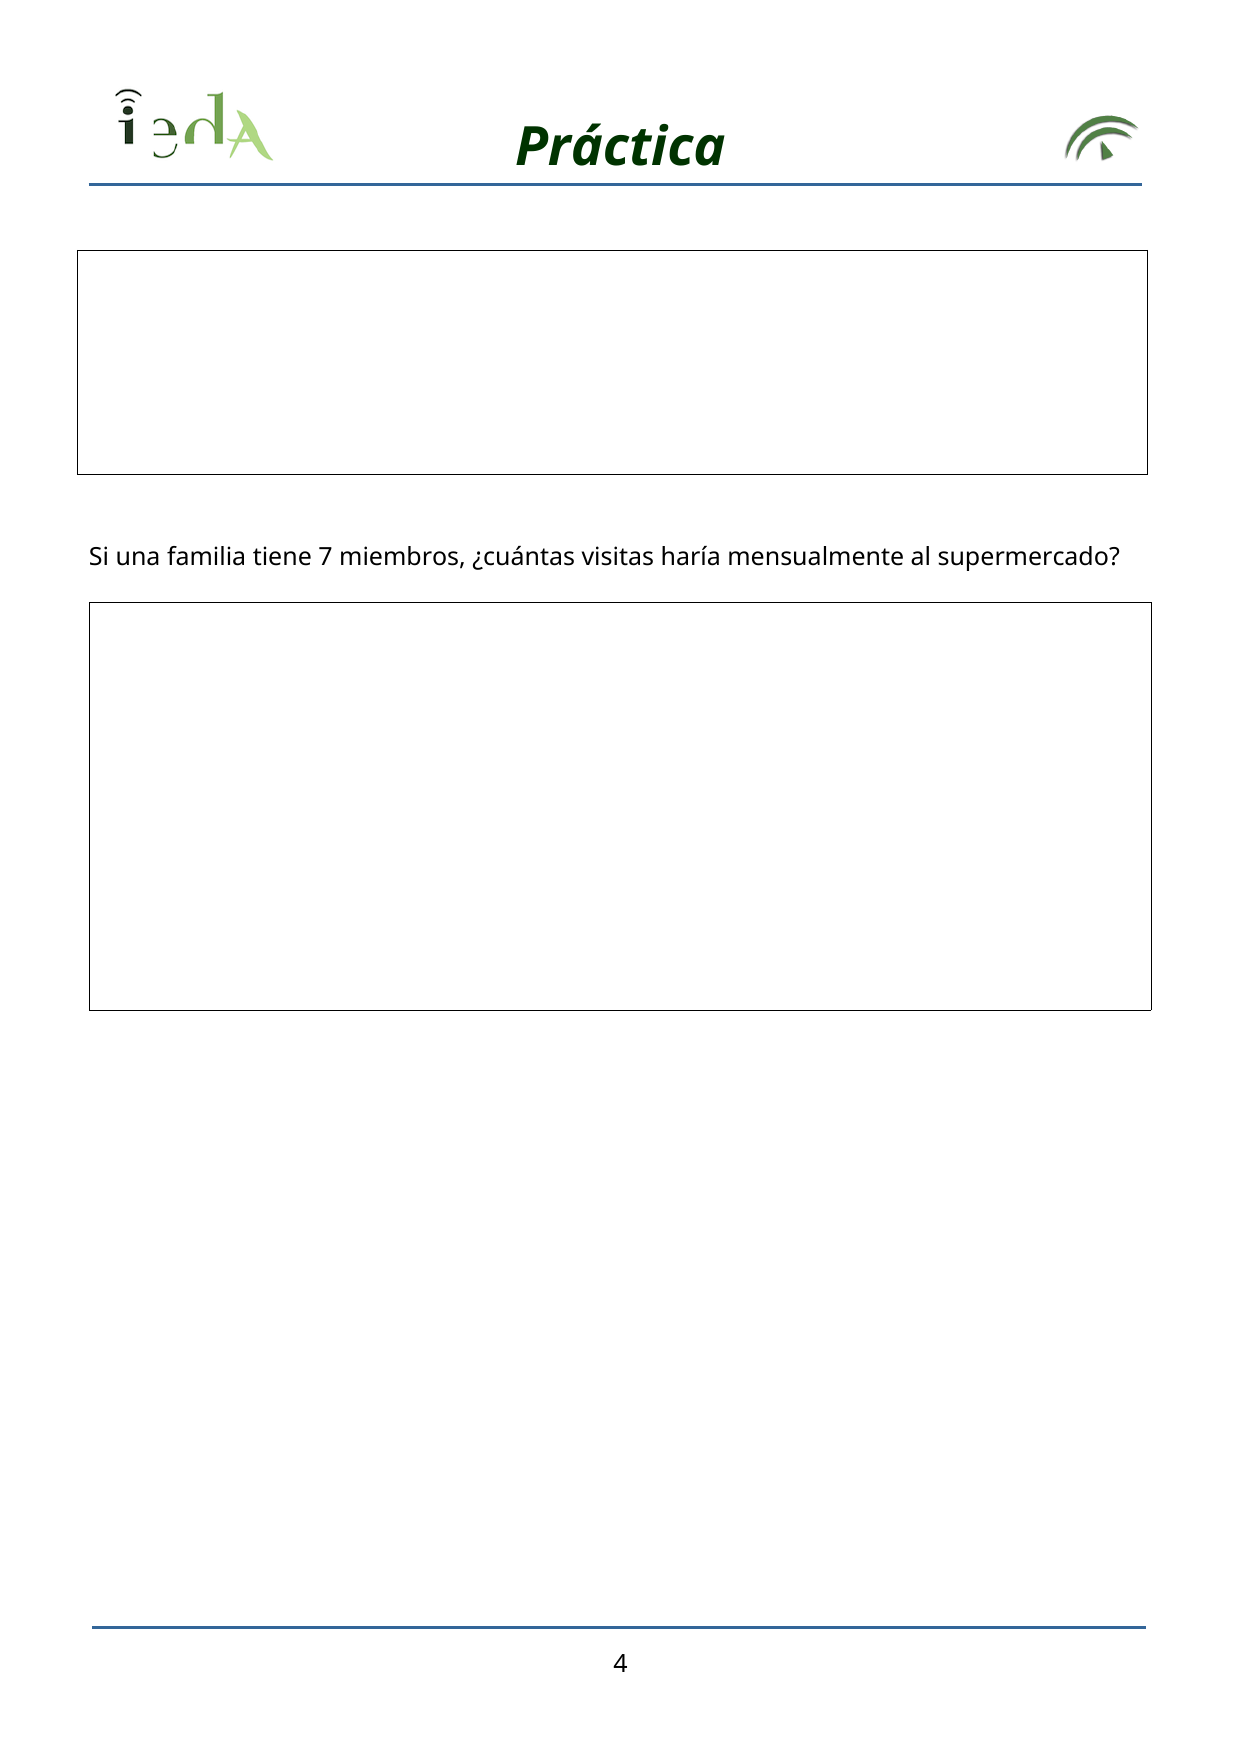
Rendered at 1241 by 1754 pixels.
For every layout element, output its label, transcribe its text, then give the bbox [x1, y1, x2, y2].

picture [92, 86, 285, 170]
text Si una familia tiene 7 miembros, ¿cuántas visitas haría mensualmente al supermercado? [89, 538, 1152, 572]
picture [1063, 115, 1139, 166]
table_header [78, 251, 1147, 474]
